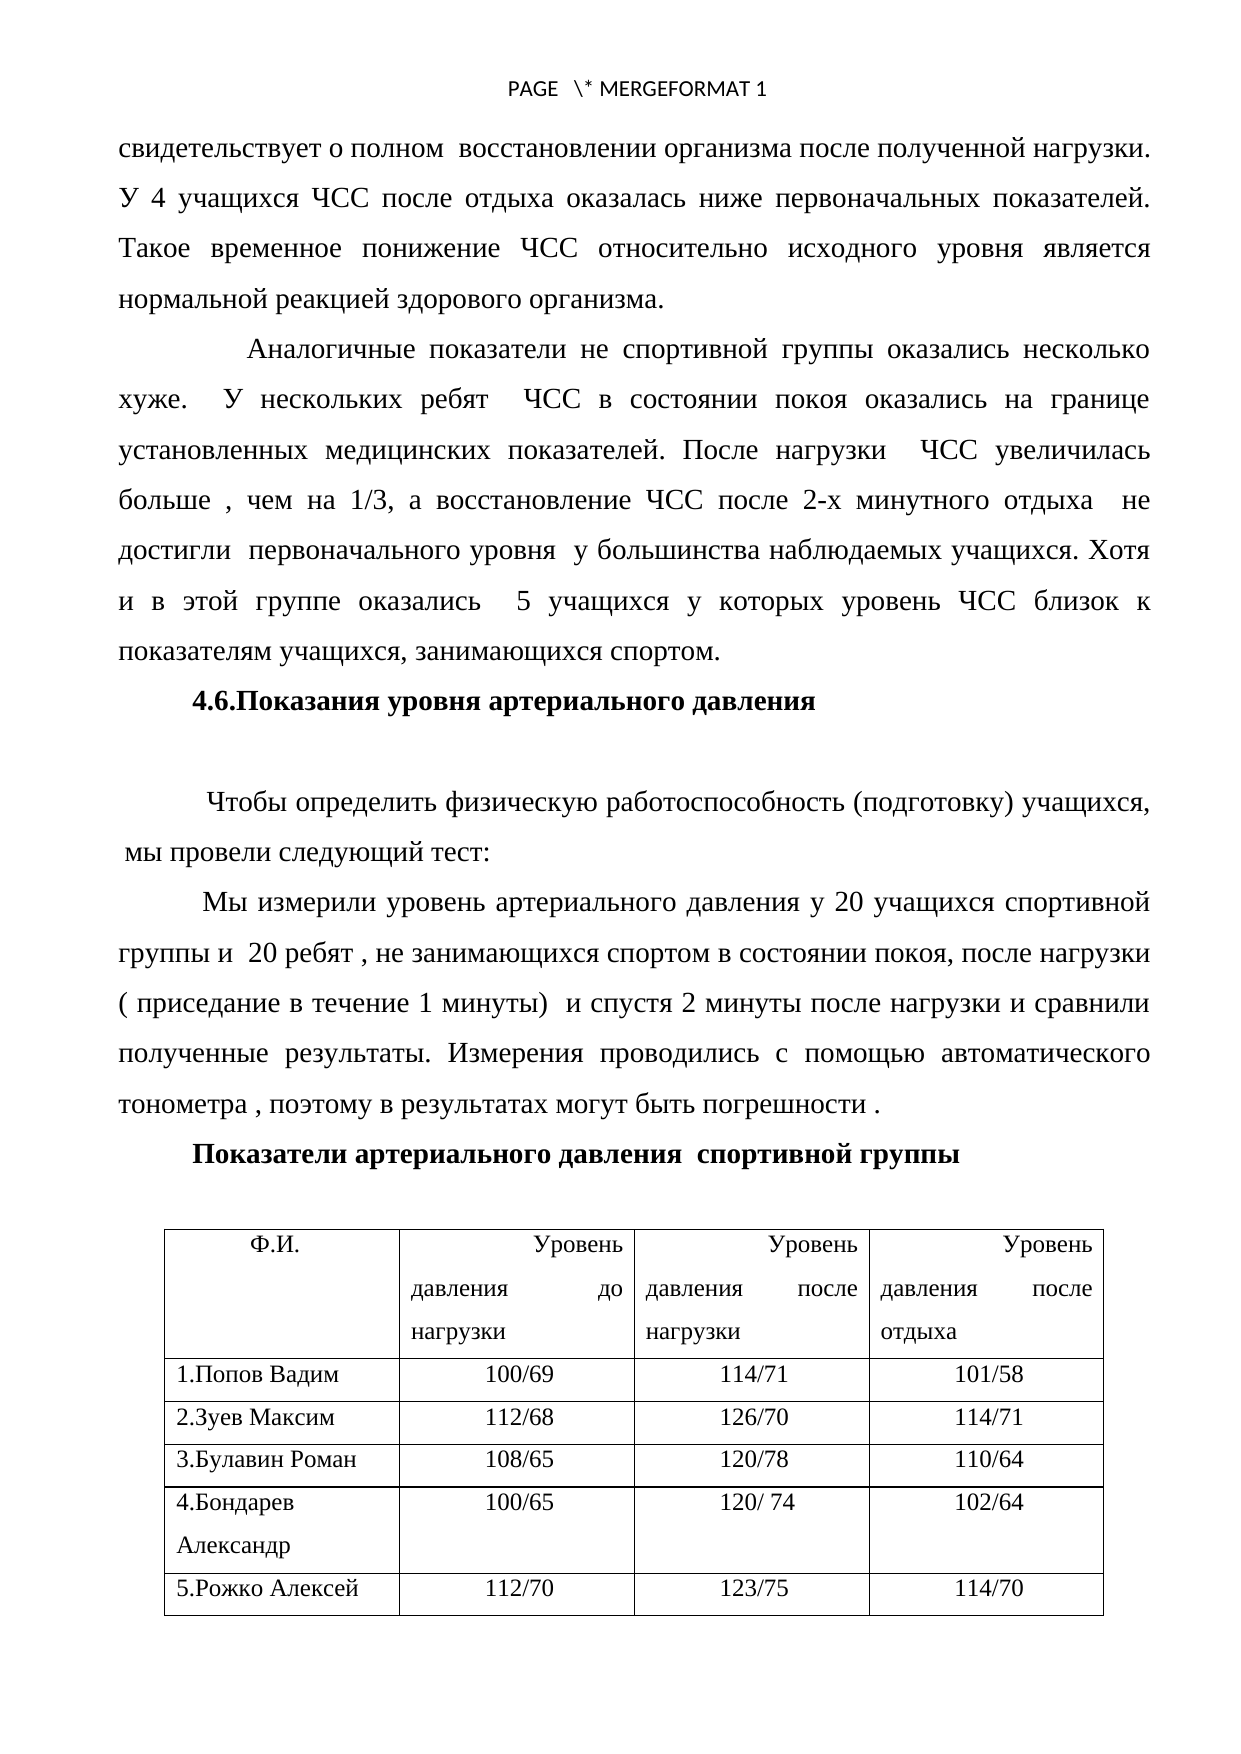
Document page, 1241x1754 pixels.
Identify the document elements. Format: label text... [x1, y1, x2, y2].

table_cell 114/71 [635, 1359, 869, 1401]
table_header Ф.И. [165, 1230, 399, 1358]
table_header Уровень давления до нагрузки [400, 1230, 634, 1358]
list 4.6.Показания уровня артериального давления [118, 683, 1152, 717]
table_cell 2.Зуев Максим [165, 1402, 399, 1443]
table_cell 108/65 [400, 1445, 634, 1486]
table_cell 100/65 [400, 1488, 634, 1572]
list Показатели артериального давления спортивной группы [118, 1136, 1152, 1170]
table_cell 102/64 [870, 1488, 1103, 1572]
table_cell 4.Бондарев Александр [165, 1488, 399, 1572]
table_cell 120/78 [635, 1445, 869, 1486]
table_header Уровень давления после отдыха [870, 1230, 1103, 1358]
table_cell 114/71 [870, 1402, 1103, 1443]
list Мы измерили уровень артериального давления у 20 учащихся спортивной группы и 20 ребят , не занимающихся спортом в состоянии покоя, после нагрузки ( приседание в течение 1 минуты) и спустя 2 минуты после нагрузки и сравнили полученные результаты. Измерения проводились с помощью автоматического тонометра , поэтому в результатах могут быть погрешности . [118, 884, 1152, 1119]
table_cell 101/58 [870, 1359, 1103, 1401]
table_cell 126/70 [635, 1402, 869, 1443]
table_cell 123/75 [635, 1574, 869, 1615]
table_cell 5.Рожко Алексей [165, 1574, 399, 1615]
table_cell 3.Булавин Роман [165, 1445, 399, 1486]
table_cell 120/ 74 [635, 1488, 869, 1572]
table_cell 112/70 [400, 1574, 634, 1615]
table_header Уровень давления после нагрузки [635, 1230, 869, 1358]
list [118, 130, 1152, 314]
list Аналогичные показатели не спортивной группы оказались несколько хуже. У нескольких ребят ЧСС в состоянии покоя оказались на границе установленных медицинских показателей. После нагрузки ЧСС увеличилась больше , чем на 1/3, а восстановление ЧСС после 2-х минутного отдыха не достигли первоначального уровня у большинства наблюдаемых учащихся. Хотя и в этой группе оказались 5 учащихся у которых уровень ЧСС близок к показателям учащихся, занимающихся спортом. [118, 331, 1152, 667]
table_cell 114/70 [870, 1574, 1103, 1615]
text Чтобы определить физическую работоспособность (подготовку) учащихся, мы провели следующий тест: [124, 784, 1152, 868]
table_cell 110/64 [870, 1445, 1103, 1486]
table_cell 100/69 [400, 1359, 634, 1401]
table_cell 112/68 [400, 1402, 634, 1443]
table_cell 1.Попов Вадим [165, 1359, 399, 1401]
